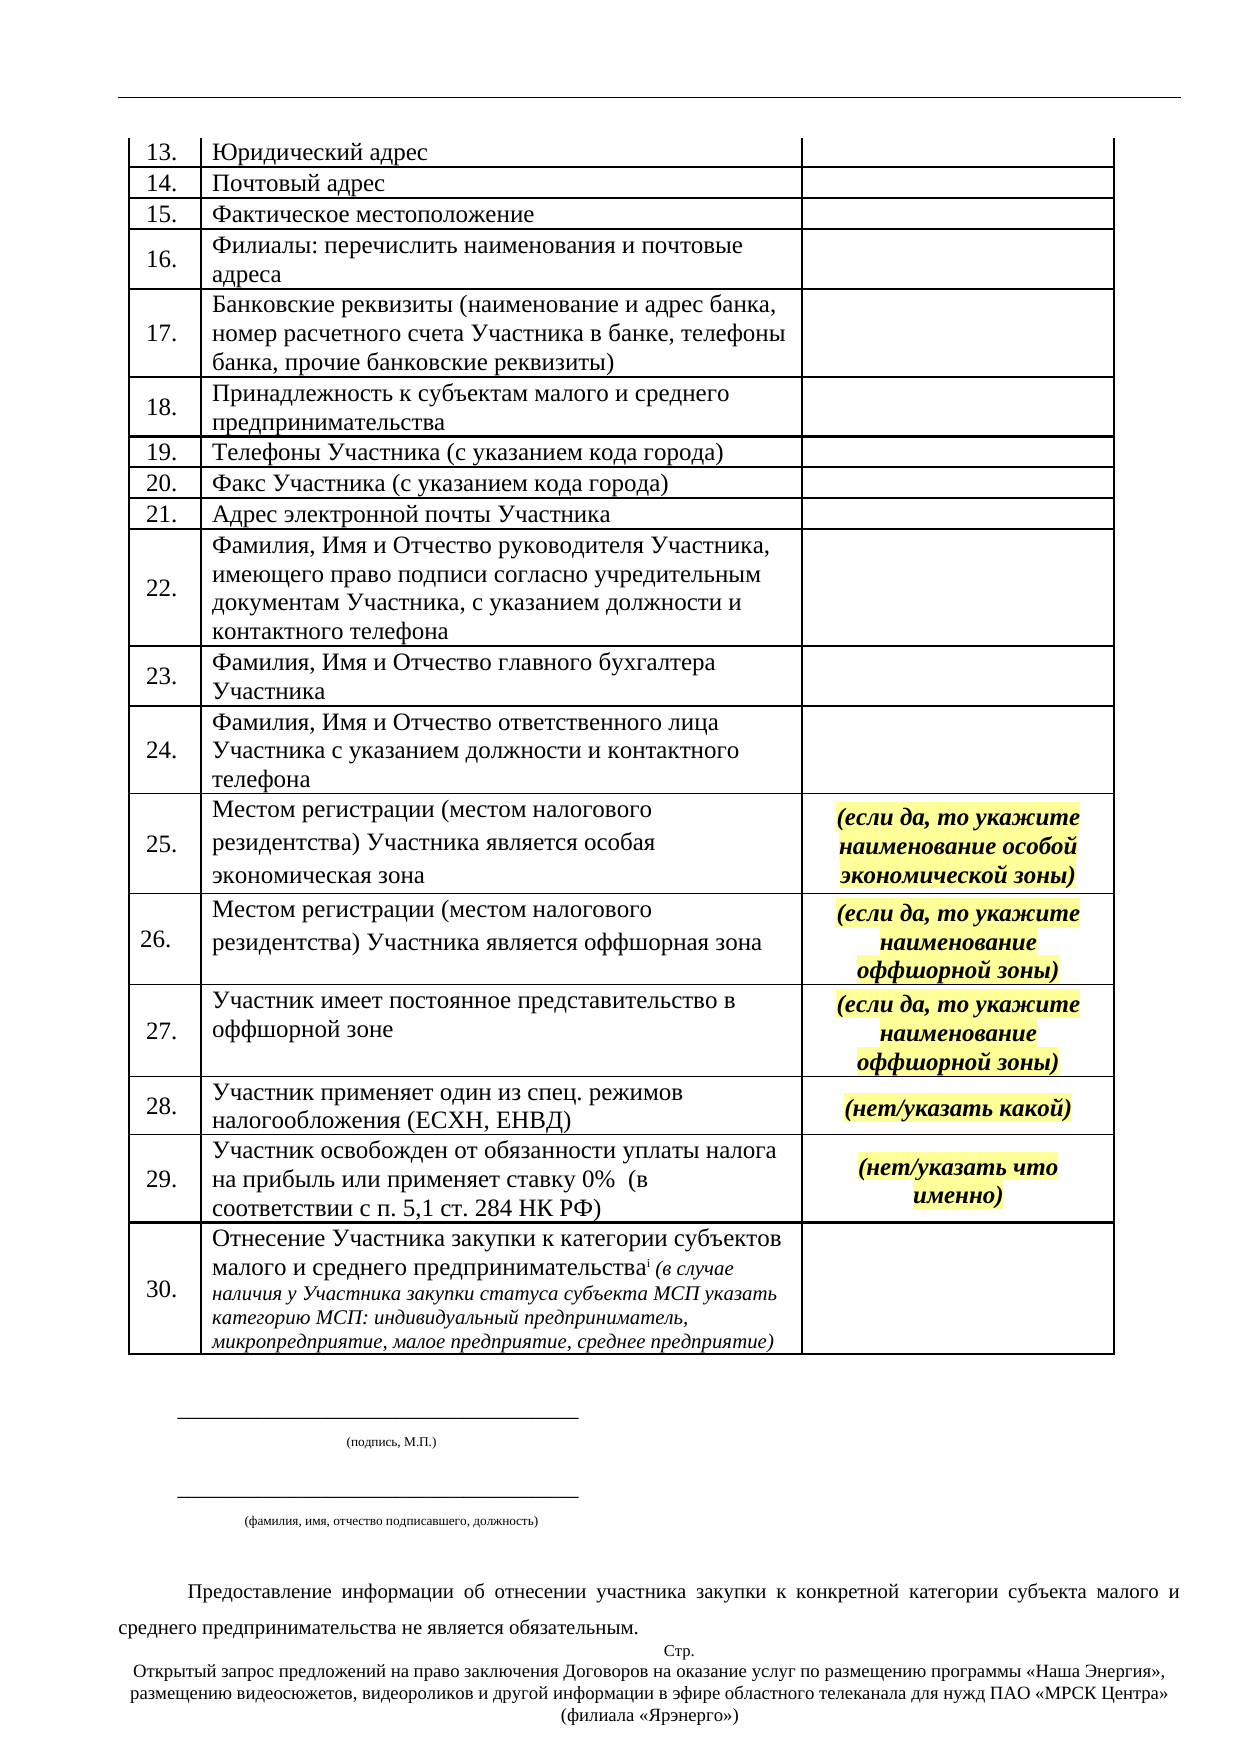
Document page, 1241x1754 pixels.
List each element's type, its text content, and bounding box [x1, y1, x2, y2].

table_cell [130, 707, 200, 793]
table_cell [130, 290, 200, 376]
table_cell (нет/указать какой) [803, 1077, 1113, 1134]
table_cell [803, 290, 1113, 376]
table_cell Фамилия, Имя и Отчество руководителя Участника, имеющего право подписи согласно учредительным документам Участника, с указанием должности и контактного телефона [202, 530, 801, 645]
table_cell [130, 438, 200, 466]
table_cell Фамилия, Имя и Отчество ответственного лица Участника с указанием должности и контактного телефона [202, 707, 801, 793]
table_header Юридический адрес [202, 138, 801, 166]
table_header [130, 138, 200, 166]
table_cell [130, 794, 200, 893]
table_cell [803, 647, 1113, 704]
table_cell [130, 1224, 200, 1353]
table_cell [803, 230, 1113, 287]
table_cell Филиалы: перечислить наименования и почтовые адреса [202, 230, 801, 287]
text Предоставление информации об отнесении участника закупки к конкретной категории субъекта малого и среднего предпринимательства не является обязательным. [118, 1579, 1181, 1639]
table_header [803, 138, 1113, 166]
table_cell Почтовый адрес [202, 168, 801, 197]
text (подпись, М.П.) [118, 1434, 605, 1461]
table_cell [803, 530, 1113, 645]
table_cell [130, 230, 200, 287]
table_cell [130, 1077, 200, 1134]
table_cell Факс Участника (с указанием кода города) [202, 468, 801, 497]
table_cell (если да, то укажите наименование особой экономической зоны) [803, 794, 1113, 893]
table_cell [803, 499, 1113, 528]
table_cell [130, 499, 200, 528]
table_cell [130, 647, 200, 704]
table_cell [130, 199, 200, 228]
table_cell Участник имеет постоянное представительство в оффшорной зоне [202, 985, 801, 1076]
table_cell [130, 468, 200, 497]
text (фамилия, имя, отчество подписавшего, должность) [118, 1513, 605, 1539]
table_cell Участник применяет один из спец. режимов налогообложения (ЕСХН, ЕНВД) [202, 1077, 801, 1134]
table_cell [130, 894, 200, 984]
table_cell [803, 438, 1113, 466]
table_cell [130, 985, 200, 1076]
text ___________________________________ [118, 1474, 605, 1500]
table_cell Принадлежность к субъектам малого и среднего предпринимательства [202, 378, 801, 435]
table_cell [130, 1135, 200, 1221]
table_cell [803, 199, 1113, 228]
table_cell Телефоны Участника (с указанием кода города) [202, 438, 801, 466]
table_cell [130, 378, 200, 435]
table_cell Участник освобожден от обязанности уплаты налога на прибыль или применяет ставку 0% (в соответствии с п. 5,1 ст. 284 НК РФ) [202, 1135, 801, 1221]
table_cell [803, 468, 1113, 497]
table_cell [803, 707, 1113, 793]
table_cell Местом регистрации (местом налогового резидентства) Участника является особая экономическая зона [202, 794, 801, 893]
table_cell [130, 530, 200, 645]
table_cell Фамилия, Имя и Отчество главного бухгалтера Участника [202, 647, 801, 704]
table_cell [803, 1224, 1113, 1353]
table_cell Фактическое местоположение [202, 199, 801, 228]
table_cell (если да, то укажите наименование оффшорной зоны) [803, 894, 1113, 984]
table_cell Банковские реквизиты (наименование и адрес банка, номер расчетного счета Участника в банке, телефоны банка, прочие банковские реквизиты) [202, 290, 801, 376]
text ___________________________________ [118, 1395, 605, 1421]
table_cell (нет/указать что именно) [803, 1135, 1113, 1221]
table_cell Местом регистрации (местом налогового резидентства) Участника является оффшорная зона [202, 894, 801, 984]
table_cell [130, 168, 200, 197]
table_cell (если да, то укажите наименование оффшорной зоны) [803, 985, 1113, 1076]
table_cell Адрес электронной почты Участника [202, 499, 801, 528]
table_cell [803, 378, 1113, 435]
table_cell [803, 168, 1113, 197]
table_cell Отнесение Участника закупки к категории субъектов малого и среднего предпринимательства (в случае наличия у Участника закупки статуса субъекта МСП указать категорию МСП: индивидуальный предприниматель, микропредприятие, малое предприятие, среднее предприятие) [202, 1224, 801, 1353]
